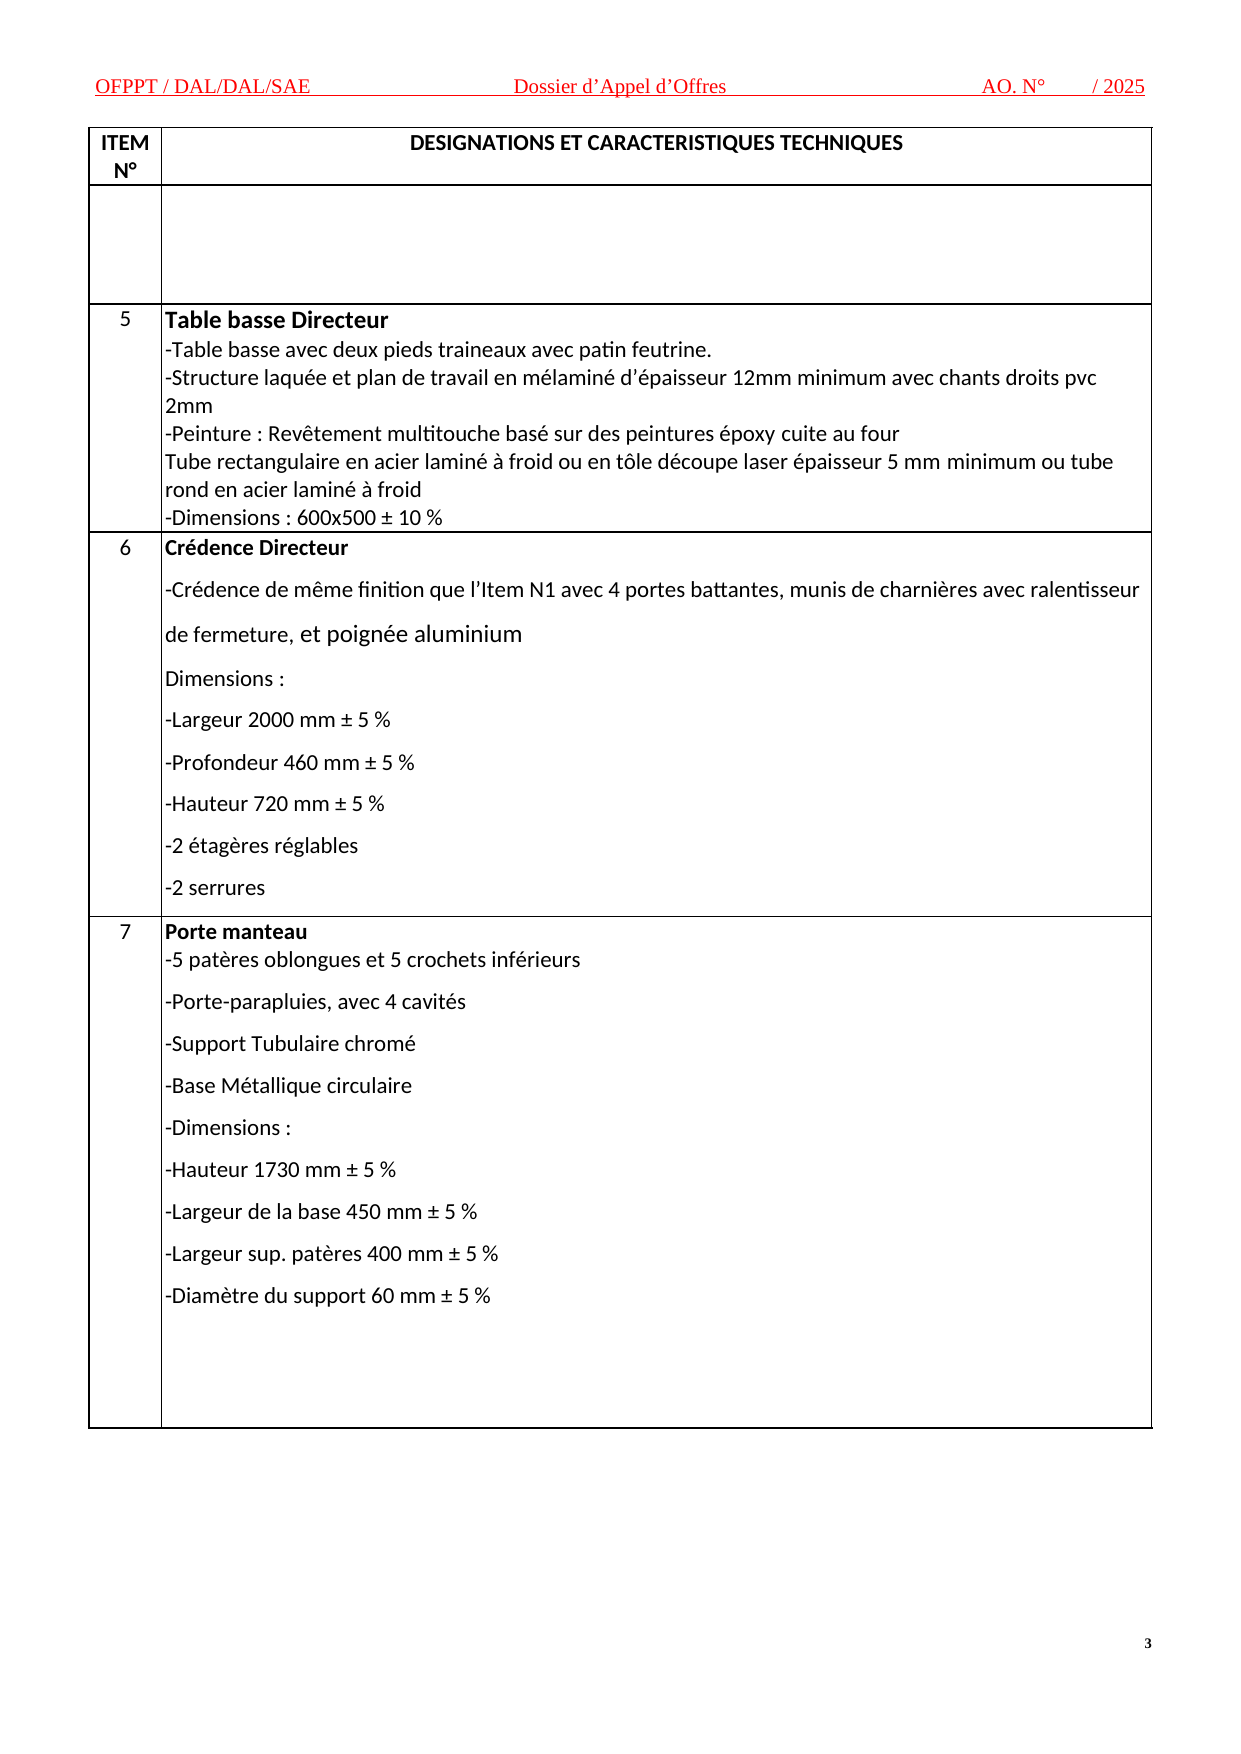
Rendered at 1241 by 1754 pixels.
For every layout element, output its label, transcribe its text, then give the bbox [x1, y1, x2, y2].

table_cell 7 [90, 917, 161, 1427]
table_header ITEM N° [90, 128, 161, 184]
table_cell 6 [90, 533, 161, 916]
table_cell Porte manteau -5 patères oblongues et 5 crochets inférieurs -Porte-parapluies, avec 4 cavités -Support Tubulaire chromé -Base Métallique circulaire -Dimensions : -Hauteur 1730 mm ± 5 % -Largeur de la base 450 mm ± 5 % -Largeur sup. patères 400 mm ± 5 % -Diamètre du support 60 mm ± 5 % [162, 917, 1151, 1427]
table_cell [162, 186, 1151, 303]
table_header DESIGNATIONS ET CARACTERISTIQUES TECHNIQUES [162, 128, 1151, 184]
table_cell Table basse Directeur -Table basse avec deux pieds traineaux avec patin feutrine. -Structure laquée et plan de travail en mélaminé d’épaisseur 12mm minimum avec chants droits pvc 2mm -Peinture : Revêtement multitouche basé sur des peintures époxy cuite au four Tube rectangulaire en acier laminé à froid ou en tôle découpe laser épaisseur 5 mm minimum ou tube rond en acier laminé à froid -Dimensions : 600x500 ± 10 % [162, 305, 1151, 531]
table_cell Crédence Directeur -Crédence de même finition que l’Item N1 avec 4 portes battantes, munis de charnières avec ralentisseur de fermeture, et poignée aluminium Dimensions : -Largeur 2000 mm ± 5 % -Profondeur 460 mm ± 5 % -Hauteur 720 mm ± 5 % -2 étagères réglables -2 serrures [162, 533, 1151, 916]
table_cell 4 [90, 186, 161, 303]
table_cell 5 [90, 305, 161, 531]
